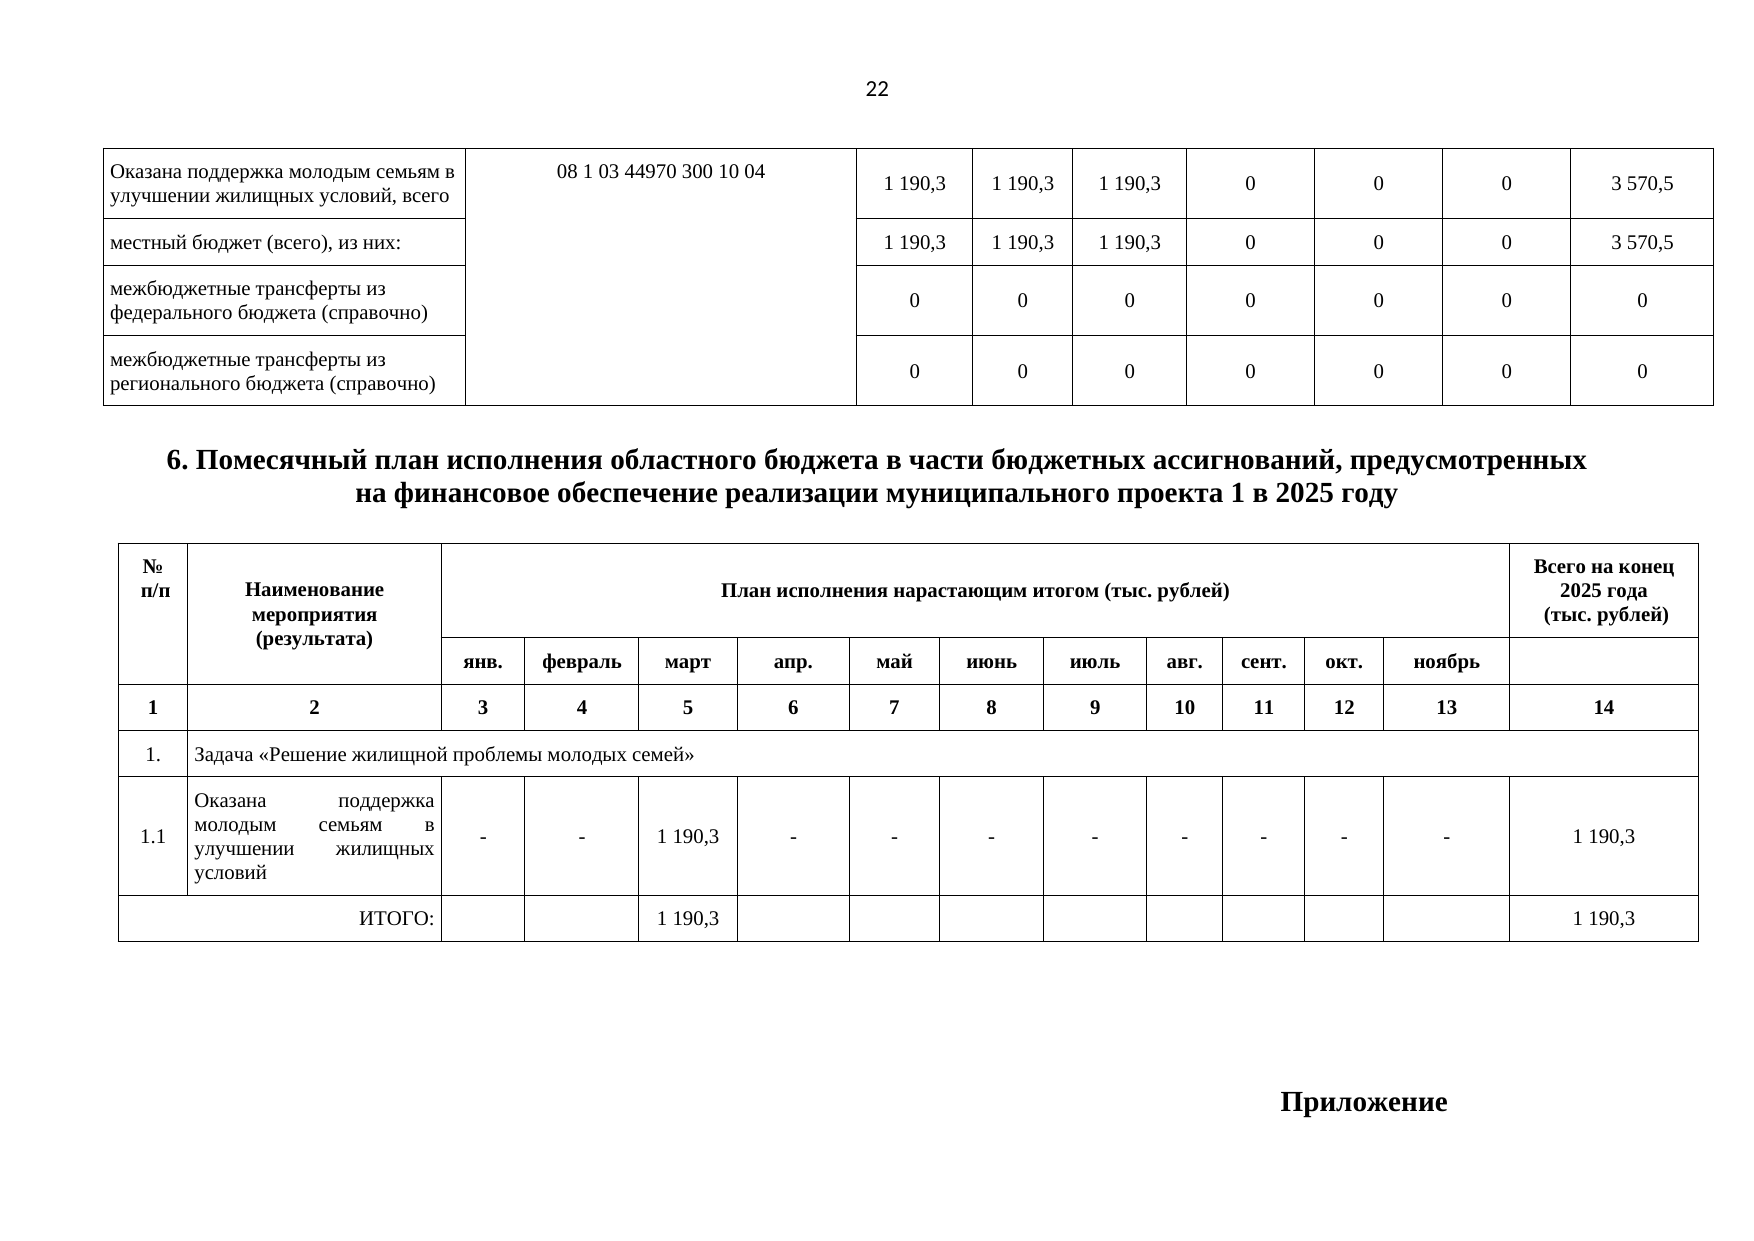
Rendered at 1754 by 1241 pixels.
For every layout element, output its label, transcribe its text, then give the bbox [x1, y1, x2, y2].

table_cell - [1147, 777, 1222, 895]
table_cell 0 [1187, 219, 1314, 264]
table_cell Оказана поддержка молодым семьям в улучшении жилищных условий, всего [104, 149, 465, 218]
table_cell 1 190,3 [639, 777, 737, 895]
table_cell Задача «Решение жилищной проблемы молодых семей» [188, 731, 1698, 776]
table_cell [1384, 896, 1509, 941]
table_cell 7 [850, 685, 939, 730]
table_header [1090, 1084, 1638, 1138]
table_cell - [1384, 777, 1509, 895]
table_cell май [850, 638, 939, 683]
table_cell янв. [442, 638, 524, 683]
table_cell - [525, 777, 638, 895]
table_cell межбюджетные трансферты из федерального бюджета (справочно) [104, 266, 465, 335]
table_cell 8 [940, 685, 1043, 730]
table_cell 0 [857, 266, 972, 335]
table_cell ноябрь [1384, 638, 1509, 683]
table_cell 13 [1384, 685, 1509, 730]
table_cell межбюджетные трансферты из регионального бюджета (справочно) [104, 336, 465, 405]
table_cell 2 [188, 685, 441, 730]
table_cell [1044, 896, 1146, 941]
table_cell 0 [973, 266, 1072, 335]
table_header № п/п [119, 544, 187, 683]
table_cell 0 [1187, 336, 1314, 405]
table_cell 3 570,5 [1571, 219, 1713, 264]
table_cell ИТОГО: [119, 896, 441, 941]
table_cell 0 [857, 336, 972, 405]
table_cell 0 [1073, 266, 1186, 335]
table_cell 0 [1571, 266, 1713, 335]
table_cell [1147, 896, 1222, 941]
table_cell - [442, 777, 524, 895]
table_cell 0 [1315, 149, 1442, 218]
table_cell 0 [1443, 336, 1570, 405]
table_cell 1 190,3 [1073, 219, 1186, 264]
table_cell [525, 896, 638, 941]
table_cell 0 [1571, 336, 1713, 405]
table_cell 3 [442, 685, 524, 730]
table_cell [738, 896, 849, 941]
table_cell [1510, 638, 1698, 683]
table_cell 1.1 [119, 777, 187, 895]
table_cell 0 [1187, 149, 1314, 218]
table_cell [1305, 896, 1383, 941]
table_cell 0 [1315, 219, 1442, 264]
text на финансовое обеспечение реализации муниципального проекта 1 в 2025 году [118, 476, 1636, 509]
table_cell 1 190,3 [1510, 896, 1698, 941]
table_cell [1223, 896, 1304, 941]
table_cell 1 190,3 [973, 219, 1072, 264]
table_cell 1 [119, 685, 187, 730]
table_cell 0 [1443, 219, 1570, 264]
table_cell 0 [1187, 266, 1314, 335]
table_cell 4 [525, 685, 638, 730]
table_cell 1 190,3 [857, 149, 972, 218]
table_cell - [1305, 777, 1383, 895]
table_cell 12 [1305, 685, 1383, 730]
table_cell 0 [1073, 336, 1186, 405]
table_cell 1 190,3 [1073, 149, 1186, 218]
table_cell 6 [738, 685, 849, 730]
table_cell - [738, 777, 849, 895]
table_cell авг. [1147, 638, 1222, 683]
table_cell 1. [119, 731, 187, 776]
text 6. Помесячный план исполнения областного бюджета в части бюджетных ассигнований, предусмотренных [118, 442, 1636, 476]
table_cell февраль [525, 638, 638, 683]
table_cell 0 [1443, 266, 1570, 335]
table_cell 1 190,3 [973, 149, 1072, 218]
table_cell сент. [1223, 638, 1304, 683]
table_cell Оказана поддержка молодым семьям в улучшении жилищных условий [188, 777, 441, 895]
table_cell 14 [1510, 685, 1698, 730]
table_cell [442, 896, 524, 941]
table_cell 5 [639, 685, 737, 730]
table_cell 1 190,3 [1510, 777, 1698, 895]
table_cell 9 [1044, 685, 1146, 730]
table_cell 1 190,3 [857, 219, 972, 264]
table_cell 1 190,3 [639, 896, 737, 941]
table_cell 0 [973, 336, 1072, 405]
table_cell - [940, 777, 1043, 895]
table_cell 10 [1147, 685, 1222, 730]
table_cell 3 570,5 [1571, 149, 1713, 218]
table_cell 0 [1315, 266, 1442, 335]
table_cell местный бюджет (всего), из них: [104, 219, 465, 264]
table_cell апр. [738, 638, 849, 683]
table_cell 08 1 03 44970 300 10 04 [466, 149, 856, 405]
table_cell 0 [1443, 149, 1570, 218]
table_cell - [1223, 777, 1304, 895]
table_cell 11 [1223, 685, 1304, 730]
table_cell 0 [1315, 336, 1442, 405]
table_cell [940, 896, 1043, 941]
table_cell окт. [1305, 638, 1383, 683]
table_cell - [1044, 777, 1146, 895]
table_header Всего на конец 2025 года (тыс. рублей) [1510, 544, 1698, 637]
table_header Наименование мероприятия (результата) [188, 544, 441, 683]
table_cell - [850, 777, 939, 895]
table_cell июль [1044, 638, 1146, 683]
table_header План исполнения нарастающим итогом (тыс. рублей) [442, 544, 1509, 637]
table_cell март [639, 638, 737, 683]
table_cell [850, 896, 939, 941]
table_cell июнь [940, 638, 1043, 683]
